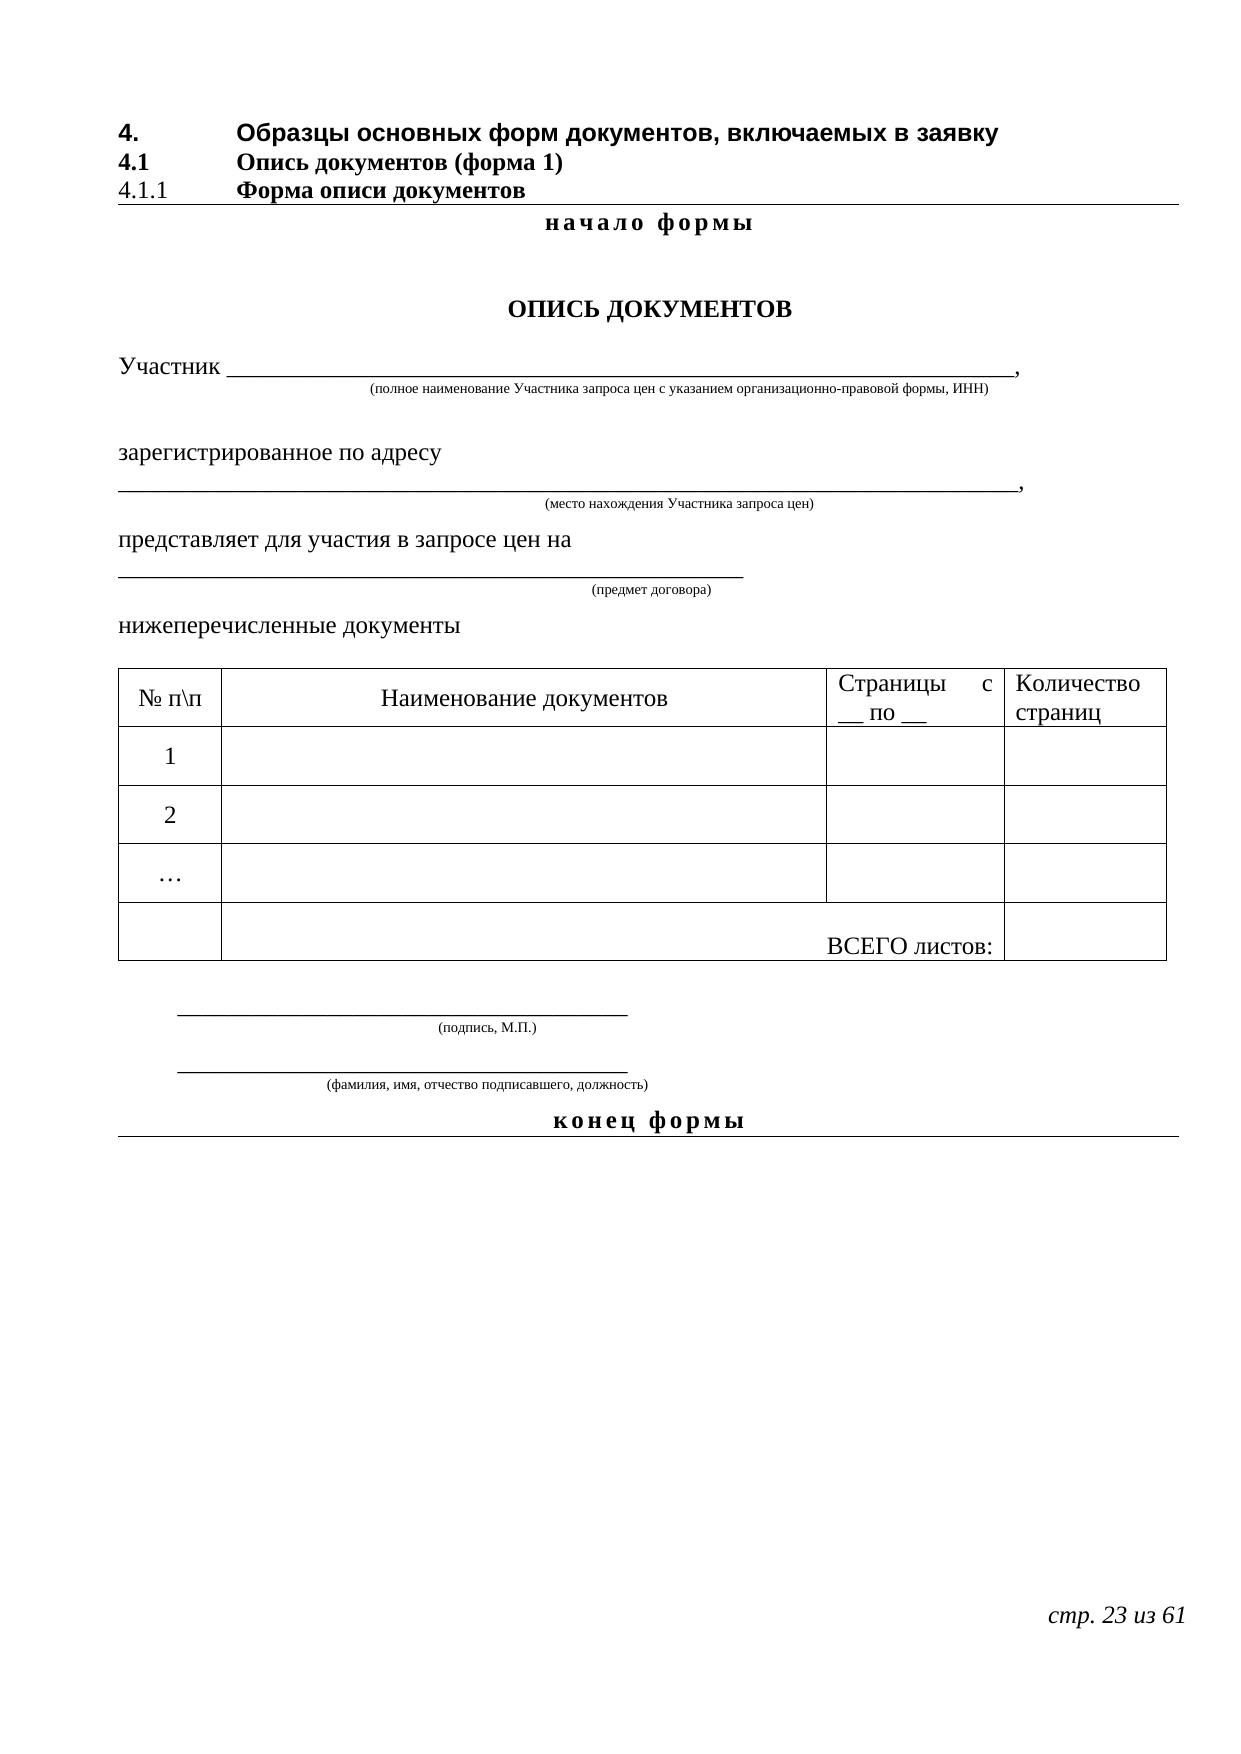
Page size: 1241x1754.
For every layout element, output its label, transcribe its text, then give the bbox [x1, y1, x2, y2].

text Участник _______________________________________________________________, [118, 351, 1181, 380]
table_cell [827, 786, 1004, 843]
subtitle Образцы основных форм документов, включаемых в заявку [118, 118, 1181, 147]
table_cell [1005, 903, 1166, 960]
table_cell [119, 903, 221, 960]
table_cell [1005, 786, 1166, 843]
table_cell [827, 727, 1004, 784]
text нижеперечисленные документы [118, 610, 1181, 639]
table_cell [1005, 727, 1166, 784]
text (полное наименование Участника запроса цен с указанием организационно-правовой формы, ИНН) [118, 380, 1181, 409]
table_header Количество страниц [1005, 669, 1166, 726]
text ________________________________________________________________________, [118, 466, 1181, 495]
table_header Наименование документов [222, 669, 826, 726]
table_cell 1 [119, 727, 221, 784]
text __________________________________________________ [118, 552, 1181, 581]
text ____________________________________ [118, 990, 1181, 1019]
table_cell [827, 844, 1004, 902]
text начало формы [118, 205, 1179, 236]
text представляет для участия в запросе цен на [118, 524, 1181, 552]
table_header № п\п [119, 669, 221, 726]
text (место нахождения Участника запроса цен) [118, 495, 1181, 524]
text (фамилия, имя, отчество подписавшего, должность) [118, 1076, 797, 1105]
text конец формы [118, 1105, 1179, 1136]
list Форма описи документов [118, 176, 1181, 204]
table_cell 2 [119, 786, 221, 843]
subtitle Опись документов (форма 1) [118, 147, 1181, 176]
table_cell [222, 727, 826, 784]
table_cell [222, 786, 826, 843]
text ОПИСЬ ДОКУМЕНТОВ [118, 294, 1181, 322]
text ____________________________________ [118, 1047, 1181, 1076]
text (подпись, М.П.) [118, 1019, 797, 1047]
table_cell … [119, 844, 221, 902]
table_cell [222, 844, 826, 902]
text (предмет договора) [118, 581, 1181, 610]
text зарегистрированное по адресу [118, 437, 1181, 466]
table_header Страницы с __ по __ [827, 669, 1004, 726]
table_cell ВСЕГО листов: [222, 903, 1004, 960]
table_cell [1005, 844, 1166, 902]
